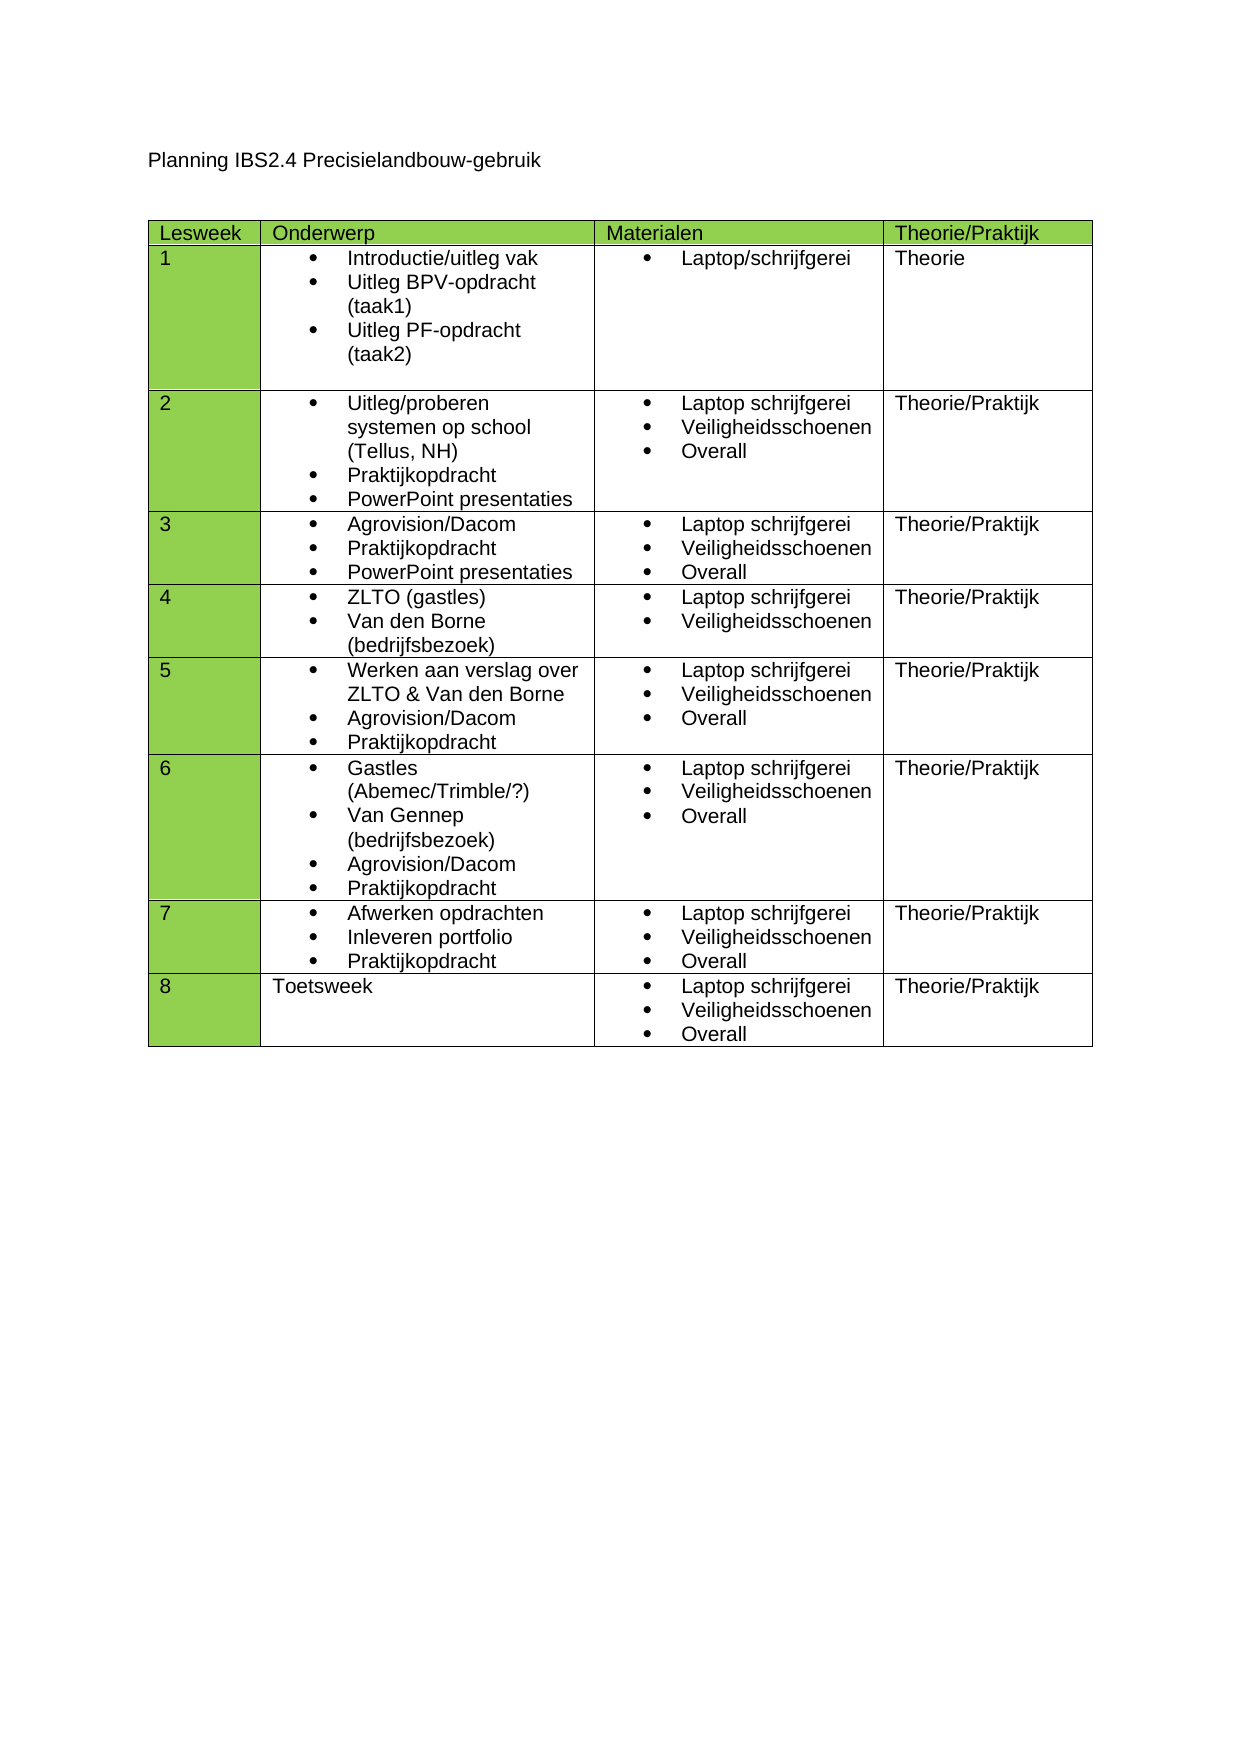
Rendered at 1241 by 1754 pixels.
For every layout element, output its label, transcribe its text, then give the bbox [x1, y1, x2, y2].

table_header Theorie/Praktijk [884, 221, 1092, 244]
table_cell 8 [149, 974, 260, 1046]
table_cell Laptop schrijfgerei Veiligheidsschoenen Overall [595, 658, 883, 754]
table_cell Introductie/uitleg vak Uitleg BPV-opdracht (taak1) Uitleg PF-opdracht (taak2) [261, 246, 594, 389]
table_cell Theorie/Praktijk [884, 391, 1092, 511]
table_cell Theorie/Praktijk [884, 755, 1092, 899]
table_cell Laptop schrijfgerei Veiligheidsschoenen Overall [595, 974, 883, 1046]
table_cell Theorie/Praktijk [884, 512, 1092, 584]
table_cell Werken aan verslag over ZLTO & Van den Borne Agrovision/Dacom Praktijkopdracht [261, 658, 594, 754]
table_cell 6 [149, 755, 260, 899]
table_cell Laptop schrijfgerei Veiligheidsschoenen [595, 585, 883, 657]
table_header Materialen [595, 221, 883, 244]
table_cell 5 [149, 658, 260, 754]
table_cell 2 [149, 391, 260, 511]
table_cell Laptop schrijfgerei Veiligheidsschoenen Overall [595, 901, 883, 973]
table_cell Theorie/Praktijk [884, 974, 1092, 1046]
table_cell Afwerken opdrachten Inleveren portfolio Praktijkopdracht [261, 901, 594, 973]
table_cell Uitleg/proberen systemen op school (Tellus, NH) Praktijkopdracht PowerPoint presentaties [261, 391, 594, 511]
table_cell 1 [149, 246, 260, 389]
table_cell Laptop schrijfgerei Veiligheidsschoenen Overall [595, 512, 883, 584]
table_cell 3 [149, 512, 260, 584]
table_cell Theorie/Praktijk [884, 585, 1092, 657]
table_cell Toetsweek [261, 974, 594, 1046]
table_header Lesweek [149, 221, 260, 244]
table_cell ZLTO (gastles) Van den Borne (bedrijfsbezoek) [261, 585, 594, 657]
table_cell Laptop/schrijfgerei [595, 246, 883, 389]
table_cell 7 [149, 901, 260, 973]
table_cell Laptop schrijfgerei Veiligheidsschoenen Overall [595, 755, 883, 899]
table_header Onderwerp [261, 221, 594, 244]
table_cell Laptop schrijfgerei Veiligheidsschoenen Overall [595, 391, 883, 511]
table_cell 4 [149, 585, 260, 657]
table_cell Agrovision/Dacom Praktijkopdracht PowerPoint presentaties [261, 512, 594, 584]
table_cell Theorie/Praktijk [884, 658, 1092, 754]
table_cell Theorie [884, 246, 1092, 389]
text Planning IBS2.4 Precisielandbouw-gebruik [148, 148, 1093, 172]
table_cell Theorie/Praktijk [884, 901, 1092, 973]
table_cell Gastles (Abemec/Trimble/?) Van Gennep (bedrijfsbezoek) Agrovision/Dacom Praktijkopdracht [261, 755, 594, 899]
